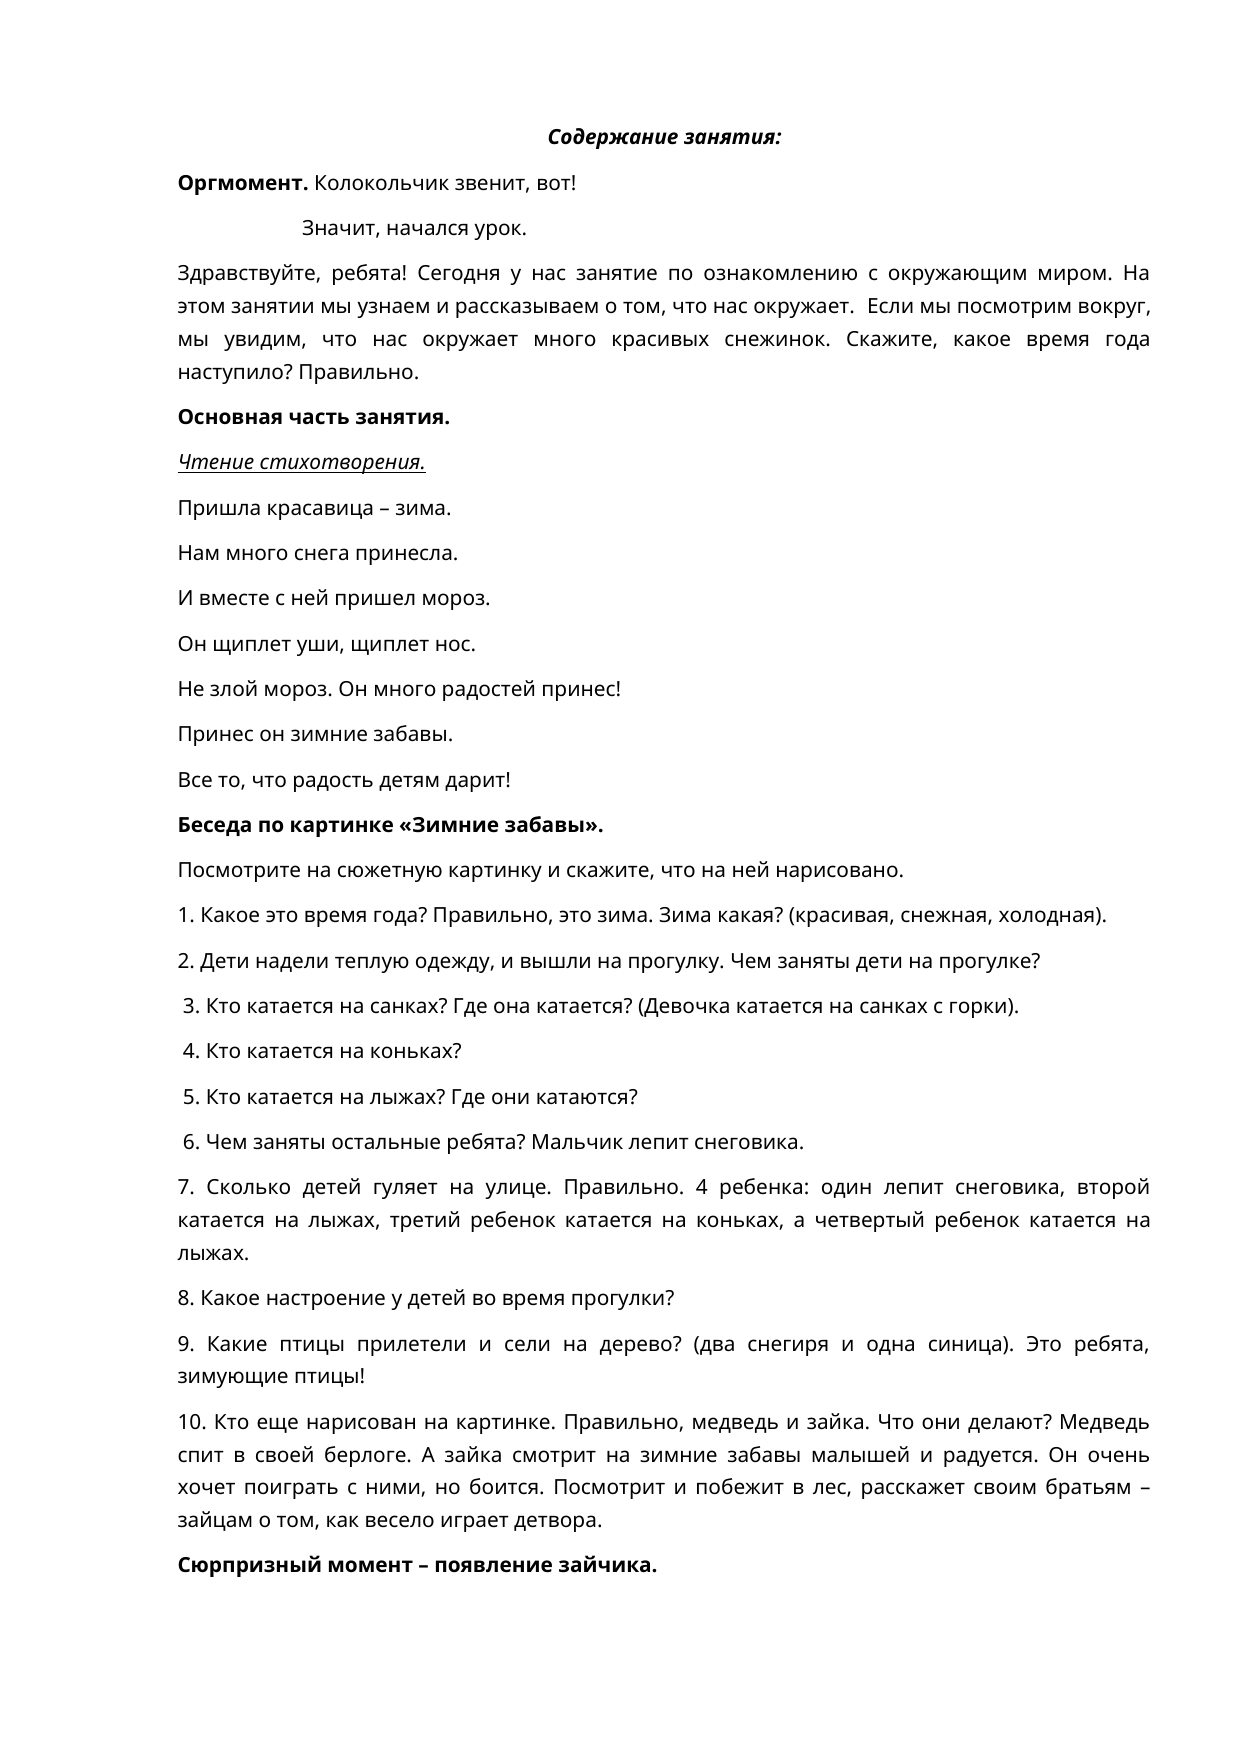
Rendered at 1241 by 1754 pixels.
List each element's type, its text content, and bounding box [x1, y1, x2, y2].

text Беседа по картинке «Зимние забавы». [177, 806, 1152, 838]
text Чтение стихотворения. [177, 443, 1152, 476]
text Пришла красавица – зима. [177, 488, 1152, 521]
text 7. Сколько детей гуляет на улице. Правильно. 4 ребенка: один лепит снеговика, второй катается на лыжах, третий ребенок катается на коньках, а четвертый ребенок катается на лыжах. [177, 1168, 1152, 1267]
text Он щиплет уши, щиплет нос. [177, 624, 1152, 657]
text Содержание занятия: [177, 118, 1152, 151]
text Все то, что радость детям дарит! [177, 760, 1152, 793]
text Здравствуйте, ребята! Сегодня у нас занятие по ознакомлению с окружающим миром. На этом занятии мы узнаем и рассказываем о том, что нас окружает. Если мы посмотрим вокруг, мы увидим, что нас окружает много красивых снежинок. Скажите, какое время года наступило? Правильно. [177, 254, 1152, 385]
text Основная часть занятия. [177, 398, 1152, 431]
text 4. Кто катается на коньках? [177, 1032, 1152, 1065]
text 2. Дети надели теплую одежду, и вышли на прогулку. Чем заняты дети на прогулке? [177, 942, 1152, 974]
text 9. Какие птицы прилетели и сели на дерево? (два снегиря и одна синица). Это ребята, зимующие птицы! [177, 1324, 1152, 1390]
text 1. Какое это время года? Правильно, это зима. Зима какая? (красивая, снежная, холодная). [177, 896, 1152, 929]
text 8. Какое настроение у детей во время прогулки? [177, 1279, 1152, 1312]
text 6. Чем заняты остальные ребята? Мальчик лепит снеговика. [177, 1123, 1152, 1156]
text 10. Кто еще нарисован на картинке. Правильно, медведь и зайка. Что они делают? Медведь спит в своей берлоге. А зайка смотрит на зимние забавы малышей и радуется. Он очень хочет поиграть с ними, но боится. Посмотрит и побежит в лес, расскажет своим братьям – зайцам о том, как весело играет детвора. [177, 1402, 1152, 1534]
text Оргмомент. Колокольчик звенит, вот! [177, 163, 1152, 196]
text И вместе с ней пришел мороз. [177, 579, 1152, 612]
text Не злой мороз. Он много радостей принес! [177, 670, 1152, 702]
text 3. Кто катается на санках? Где она катается? (Девочка катается на санках с горки). [177, 987, 1152, 1020]
text Сюрпризный момент – появление зайчика. [177, 1546, 1152, 1579]
text Значит, начался урок. [177, 209, 1152, 242]
text Нам много снега принесла. [177, 534, 1152, 567]
text Посмотрите на сюжетную картинку и скажите, что на ней нарисовано. [177, 851, 1152, 884]
text Принес он зимние забавы. [177, 715, 1152, 748]
text 5. Кто катается на лыжах? Где они катаются? [177, 1077, 1152, 1110]
